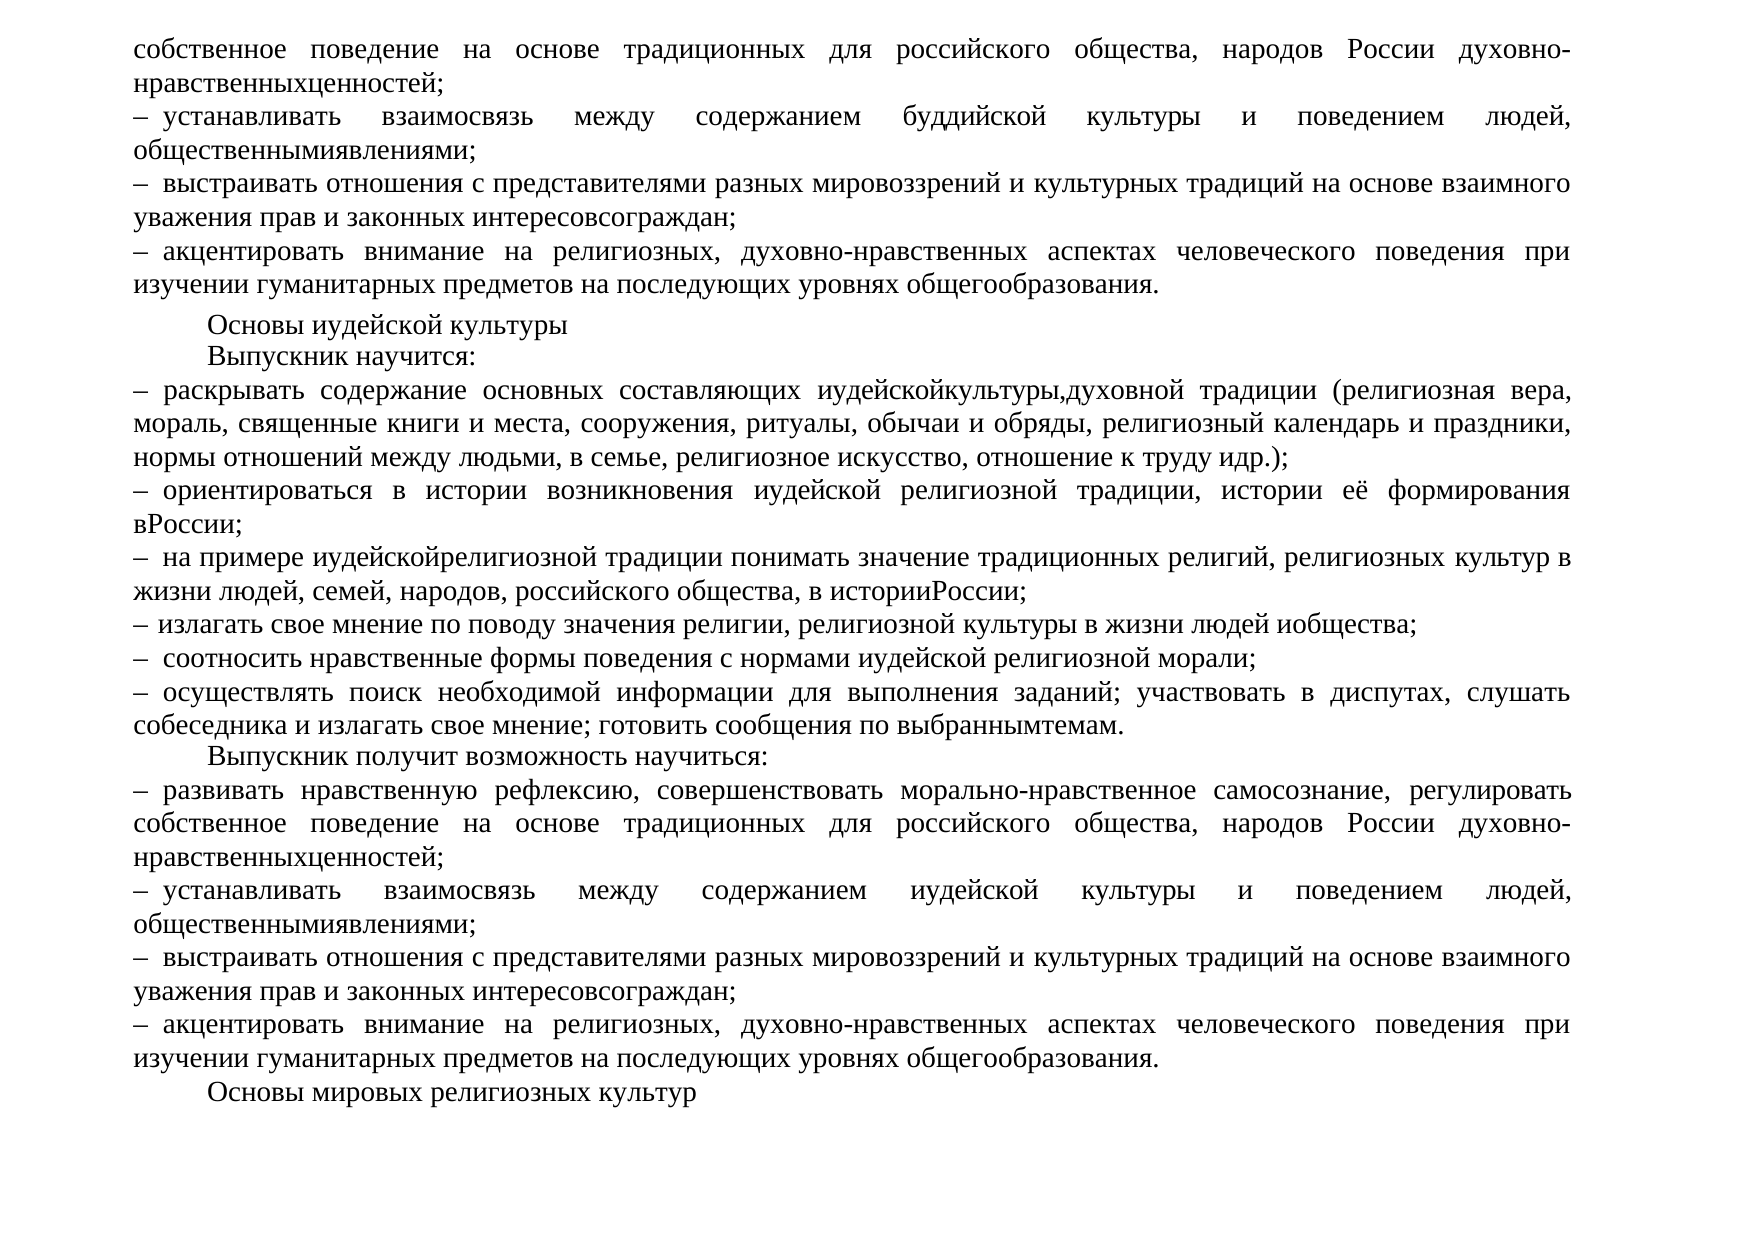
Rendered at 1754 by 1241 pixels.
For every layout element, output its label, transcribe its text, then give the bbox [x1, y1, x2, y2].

list выстраивать отношения с представителями разных мировоззрений и культурных традиций на основе взаимного уважения прав и законных интересовсограждан; [133, 939, 1571, 1007]
list соотносить нравственные формы поведения с нормами иудейской религиозной морали; [133, 640, 1572, 674]
list излагать свое мнение по поводу значения религии, религиозной культуры в жизни людей иобщества; [133, 607, 1571, 640]
list акцентировать внимание на религиозных, духовно-нравственных аспектах человеческого поведения при изучении гуманитарных предметов на последующих уровнях общегообразования. [133, 233, 1572, 300]
text Выпускник научится: [207, 341, 1629, 372]
list устанавливать взаимосвязь между содержанием иудейской культуры и поведением людей, общественнымиявлениями; [133, 872, 1572, 939]
list осуществлять поиск необходимой информации для выполнения заданий; участвовать в диспутах, слушать собеседника и излагать свое мнение; готовить сообщения по выбраннымтемам. [133, 674, 1571, 741]
text Основы мировых религиозных культур [207, 1074, 1629, 1108]
list на примере иудейскойрелигиозной традиции понимать значение традиционных религий, религиозных культур в жизни людей, семей, народов, российского общества, в историиРоссии; [133, 539, 1571, 607]
list выстраивать отношения с представителями разных мировоззрений и культурных традиций на основе взаимного уважения прав и законных интересовсограждан; [133, 166, 1571, 233]
text Основы иудейской культуры [207, 307, 1629, 341]
list раскрывать содержание основных составляющих иудейскойкультуры,духовной традиции (религиозная вера, мораль, священные книги и места, сооружения, ритуалы, обычаи и обряды, религиозный календарь и праздники, нормы отношений между людьми, в семье, религиозное искусство, отношение к труду идр.); [133, 372, 1573, 472]
list устанавливать взаимосвязь между содержанием буддийской культуры и поведением людей, общественнымиявлениями; [133, 98, 1571, 166]
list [133, 31, 1572, 98]
list акцентировать внимание на религиозных, духовно-нравственных аспектах человеческого поведения при изучении гуманитарных предметов на последующих уровнях общегообразования. [133, 1007, 1572, 1074]
list ориентироваться в истории возникновения иудейской религиозной традиции, истории её формирования вРоссии; [133, 472, 1571, 539]
text Выпускник получит возможность научиться: [207, 741, 1629, 772]
